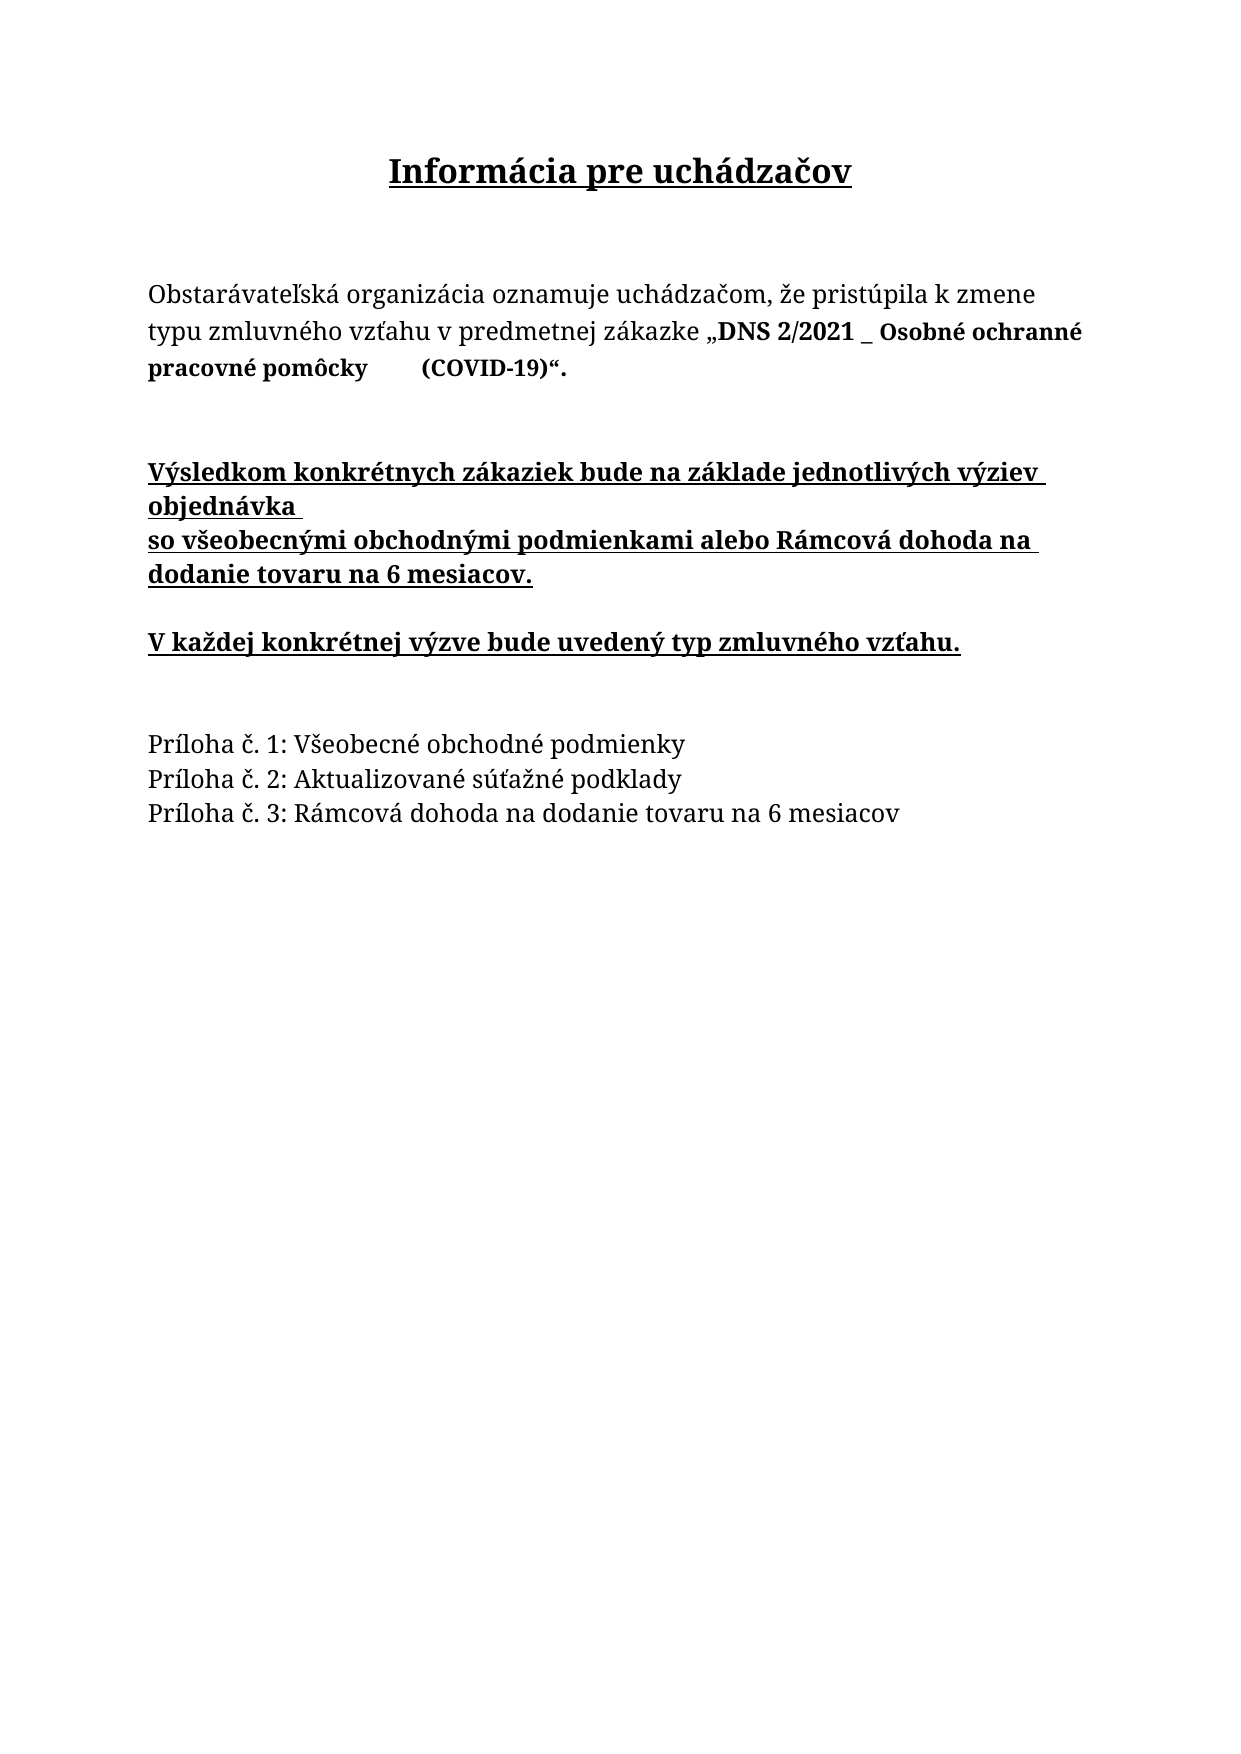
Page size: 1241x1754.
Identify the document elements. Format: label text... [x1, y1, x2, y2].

text Výsledkom konkrétnych zákaziek bude na základe jednotlivých výziev objednávka [148, 455, 1093, 523]
text Príloha č. 2: Aktualizované súťažné podklady [148, 761, 1093, 795]
text so všeobecnými obchodnými podmienkami alebo Rámcová dohoda na dodanie tovaru na 6 mesiacov. [148, 523, 1093, 591]
text Príloha č. 3: Rámcová dohoda na dodanie tovaru na 6 mesiacov [148, 795, 1093, 829]
text Obstarávateľská organizácia oznamuje uchádzačom, že pristúpila k zmene typu zmluvného vzťahu v predmetnej zákazke „DNS 2/2021 _ Osobné ochranné pracovné pomôcky (COVID-19)“. [148, 277, 1093, 383]
text Príloha č. 1: Všeobecné obchodné podmienky [148, 727, 1093, 761]
text Informácia pre uchádzačov [148, 148, 1093, 193]
text V každej konkrétnej výzve bude uvedený typ zmluvného vzťahu. [148, 625, 1093, 659]
